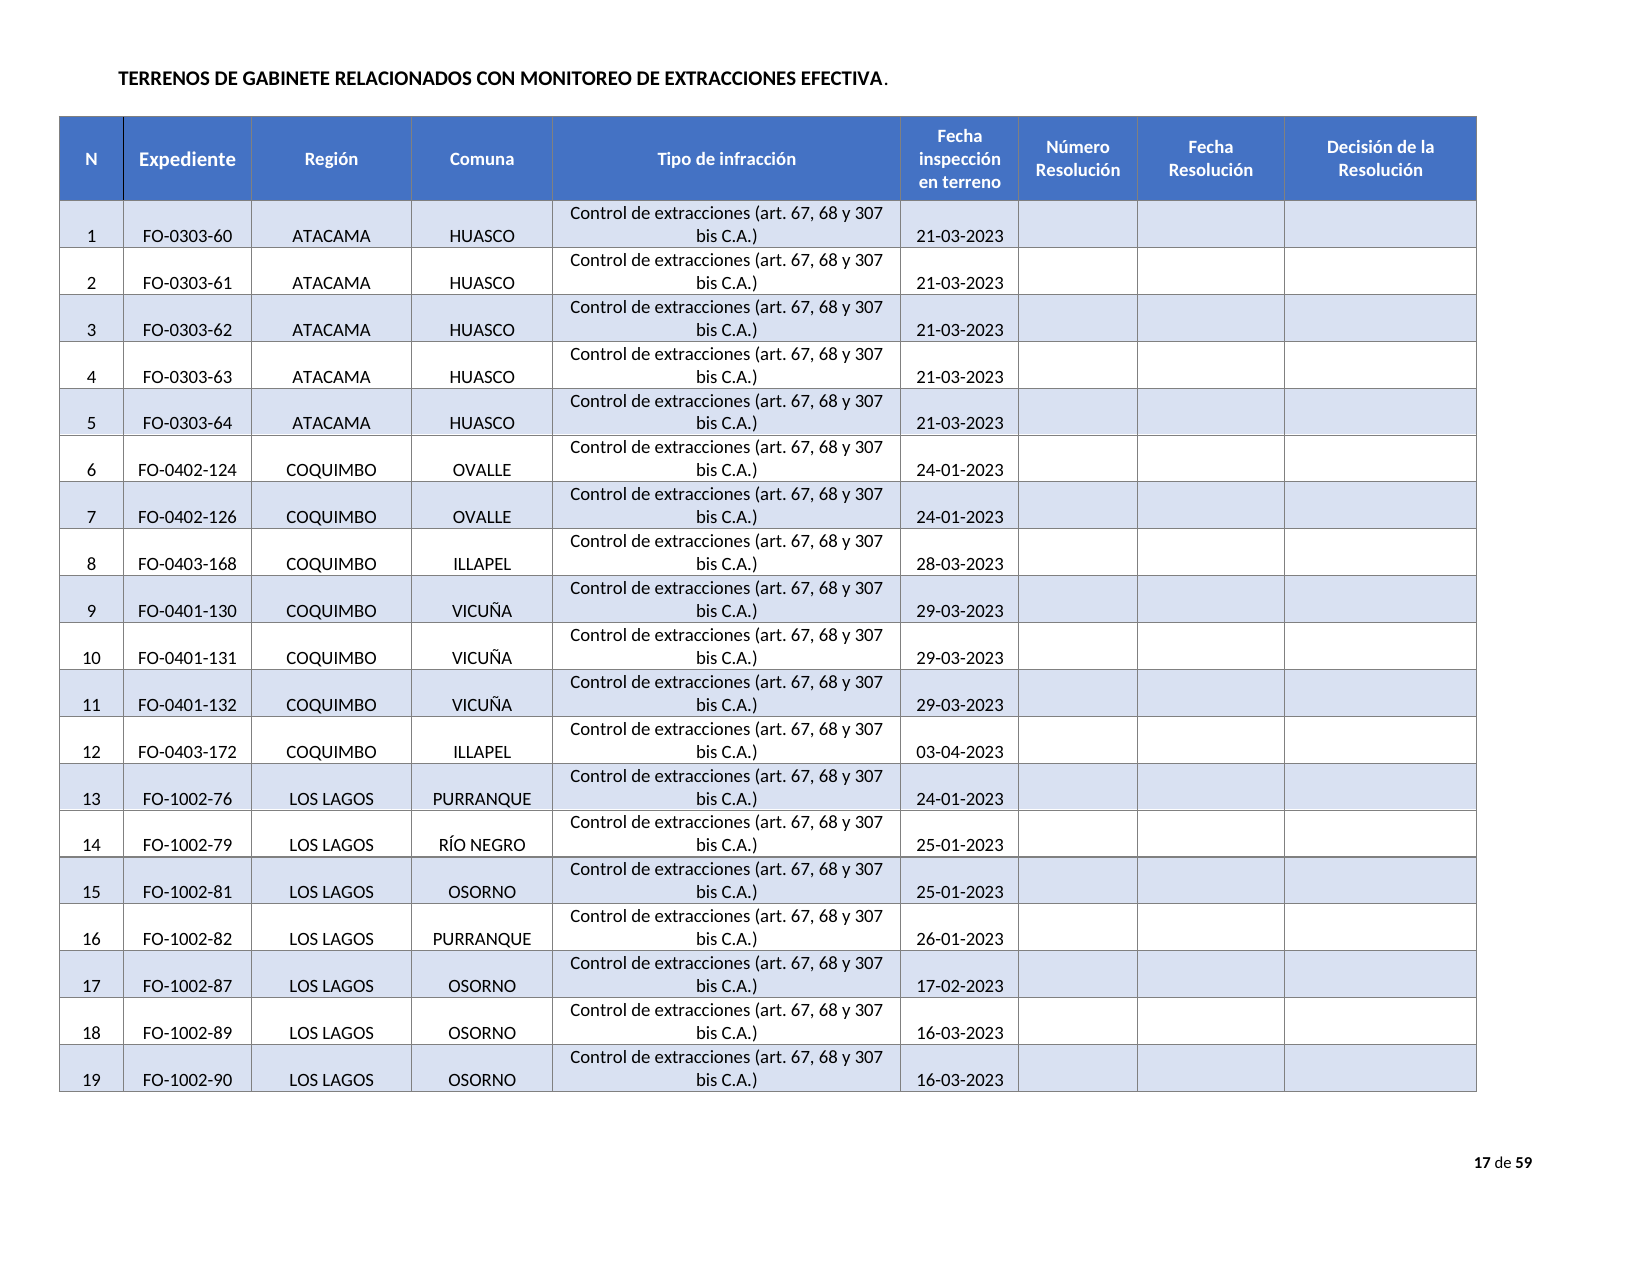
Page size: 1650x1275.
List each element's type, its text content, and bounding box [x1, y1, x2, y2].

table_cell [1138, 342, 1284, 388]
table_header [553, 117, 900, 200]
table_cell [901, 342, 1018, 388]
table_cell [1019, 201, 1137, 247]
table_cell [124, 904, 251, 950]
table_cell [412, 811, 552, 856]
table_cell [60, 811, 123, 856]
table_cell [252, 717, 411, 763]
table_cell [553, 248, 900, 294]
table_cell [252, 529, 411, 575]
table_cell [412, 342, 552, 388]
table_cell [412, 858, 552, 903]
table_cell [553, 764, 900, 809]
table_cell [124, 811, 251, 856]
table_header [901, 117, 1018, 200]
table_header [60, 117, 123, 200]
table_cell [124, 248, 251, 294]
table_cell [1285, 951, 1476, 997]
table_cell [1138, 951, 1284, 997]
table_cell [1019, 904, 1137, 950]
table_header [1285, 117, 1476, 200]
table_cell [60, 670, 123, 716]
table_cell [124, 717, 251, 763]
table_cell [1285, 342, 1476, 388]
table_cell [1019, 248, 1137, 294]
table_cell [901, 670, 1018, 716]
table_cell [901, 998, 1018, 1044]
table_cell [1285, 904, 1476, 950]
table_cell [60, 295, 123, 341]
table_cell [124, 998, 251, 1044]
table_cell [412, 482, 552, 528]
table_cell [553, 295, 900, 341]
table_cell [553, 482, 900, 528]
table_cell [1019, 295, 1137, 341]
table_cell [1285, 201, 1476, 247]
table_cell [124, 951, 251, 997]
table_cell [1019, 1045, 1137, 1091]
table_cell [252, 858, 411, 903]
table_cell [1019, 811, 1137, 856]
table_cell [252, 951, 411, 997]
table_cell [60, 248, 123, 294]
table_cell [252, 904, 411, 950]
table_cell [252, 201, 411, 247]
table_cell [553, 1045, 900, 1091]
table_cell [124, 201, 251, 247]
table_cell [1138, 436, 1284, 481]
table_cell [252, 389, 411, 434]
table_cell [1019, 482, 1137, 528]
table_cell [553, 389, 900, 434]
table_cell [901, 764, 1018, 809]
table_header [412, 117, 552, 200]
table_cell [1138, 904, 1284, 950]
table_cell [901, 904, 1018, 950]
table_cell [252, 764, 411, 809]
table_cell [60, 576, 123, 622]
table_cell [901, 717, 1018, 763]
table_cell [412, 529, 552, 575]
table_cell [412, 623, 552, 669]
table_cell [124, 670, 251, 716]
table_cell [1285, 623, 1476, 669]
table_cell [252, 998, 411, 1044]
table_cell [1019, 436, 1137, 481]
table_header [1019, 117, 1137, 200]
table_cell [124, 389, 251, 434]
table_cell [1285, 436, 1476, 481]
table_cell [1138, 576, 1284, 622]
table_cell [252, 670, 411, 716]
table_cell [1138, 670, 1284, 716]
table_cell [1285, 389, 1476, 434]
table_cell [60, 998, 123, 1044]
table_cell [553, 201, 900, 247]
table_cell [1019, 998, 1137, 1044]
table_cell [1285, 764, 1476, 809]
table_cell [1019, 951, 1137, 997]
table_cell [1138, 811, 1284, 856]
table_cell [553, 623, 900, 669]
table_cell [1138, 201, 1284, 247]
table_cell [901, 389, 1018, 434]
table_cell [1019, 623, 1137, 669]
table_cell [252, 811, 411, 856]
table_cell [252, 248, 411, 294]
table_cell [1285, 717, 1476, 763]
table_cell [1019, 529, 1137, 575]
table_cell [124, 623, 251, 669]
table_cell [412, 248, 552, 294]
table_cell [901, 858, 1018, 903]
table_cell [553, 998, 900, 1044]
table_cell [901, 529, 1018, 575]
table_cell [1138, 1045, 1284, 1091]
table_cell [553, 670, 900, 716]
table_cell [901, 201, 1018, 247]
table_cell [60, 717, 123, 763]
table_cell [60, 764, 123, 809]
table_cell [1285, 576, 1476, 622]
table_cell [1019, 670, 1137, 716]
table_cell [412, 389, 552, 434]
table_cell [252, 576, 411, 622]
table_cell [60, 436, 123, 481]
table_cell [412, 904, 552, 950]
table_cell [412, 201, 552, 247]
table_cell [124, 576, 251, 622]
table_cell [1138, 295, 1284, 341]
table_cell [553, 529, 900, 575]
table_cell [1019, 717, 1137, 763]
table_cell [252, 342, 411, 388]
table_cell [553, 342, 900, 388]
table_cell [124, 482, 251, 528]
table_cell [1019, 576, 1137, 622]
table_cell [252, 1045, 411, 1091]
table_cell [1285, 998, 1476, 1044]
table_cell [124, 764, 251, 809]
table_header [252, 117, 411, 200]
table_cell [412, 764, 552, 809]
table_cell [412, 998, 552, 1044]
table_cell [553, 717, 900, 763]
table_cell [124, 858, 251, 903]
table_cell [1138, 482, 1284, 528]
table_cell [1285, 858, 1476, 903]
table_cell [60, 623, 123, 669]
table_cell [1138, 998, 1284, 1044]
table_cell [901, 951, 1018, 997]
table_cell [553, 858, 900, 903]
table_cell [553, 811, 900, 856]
text TERRENOS DE GABINETE RELACIONADOS CON MONITOREO DE EXTRACCIONES EFECTIVA. [118, 65, 1532, 90]
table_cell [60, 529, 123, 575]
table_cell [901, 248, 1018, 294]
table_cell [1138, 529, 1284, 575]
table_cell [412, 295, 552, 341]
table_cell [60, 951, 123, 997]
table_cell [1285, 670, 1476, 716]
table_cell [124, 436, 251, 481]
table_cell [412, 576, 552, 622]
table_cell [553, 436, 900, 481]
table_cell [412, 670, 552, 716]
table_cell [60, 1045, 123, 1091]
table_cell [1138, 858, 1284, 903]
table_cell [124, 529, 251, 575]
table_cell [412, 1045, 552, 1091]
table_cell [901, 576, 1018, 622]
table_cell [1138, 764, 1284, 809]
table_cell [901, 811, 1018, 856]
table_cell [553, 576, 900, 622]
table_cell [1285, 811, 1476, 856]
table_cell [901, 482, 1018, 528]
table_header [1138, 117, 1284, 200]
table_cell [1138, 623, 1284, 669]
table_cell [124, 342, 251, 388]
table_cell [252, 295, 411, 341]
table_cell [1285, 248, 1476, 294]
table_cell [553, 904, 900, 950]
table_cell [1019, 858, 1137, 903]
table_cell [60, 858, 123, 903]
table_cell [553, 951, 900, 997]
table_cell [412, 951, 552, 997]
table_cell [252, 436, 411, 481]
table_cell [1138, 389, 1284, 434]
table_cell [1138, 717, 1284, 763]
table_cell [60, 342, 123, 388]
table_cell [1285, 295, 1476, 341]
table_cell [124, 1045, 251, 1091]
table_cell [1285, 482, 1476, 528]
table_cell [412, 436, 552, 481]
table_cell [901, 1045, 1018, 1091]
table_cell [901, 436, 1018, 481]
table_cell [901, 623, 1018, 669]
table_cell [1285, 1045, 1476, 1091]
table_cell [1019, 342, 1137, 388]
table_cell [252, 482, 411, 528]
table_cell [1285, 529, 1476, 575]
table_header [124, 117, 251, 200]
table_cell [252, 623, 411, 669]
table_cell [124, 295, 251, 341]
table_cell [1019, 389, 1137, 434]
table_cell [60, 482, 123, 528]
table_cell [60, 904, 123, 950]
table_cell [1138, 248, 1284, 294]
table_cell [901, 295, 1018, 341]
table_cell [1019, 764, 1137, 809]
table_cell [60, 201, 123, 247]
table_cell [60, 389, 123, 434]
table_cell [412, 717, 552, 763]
